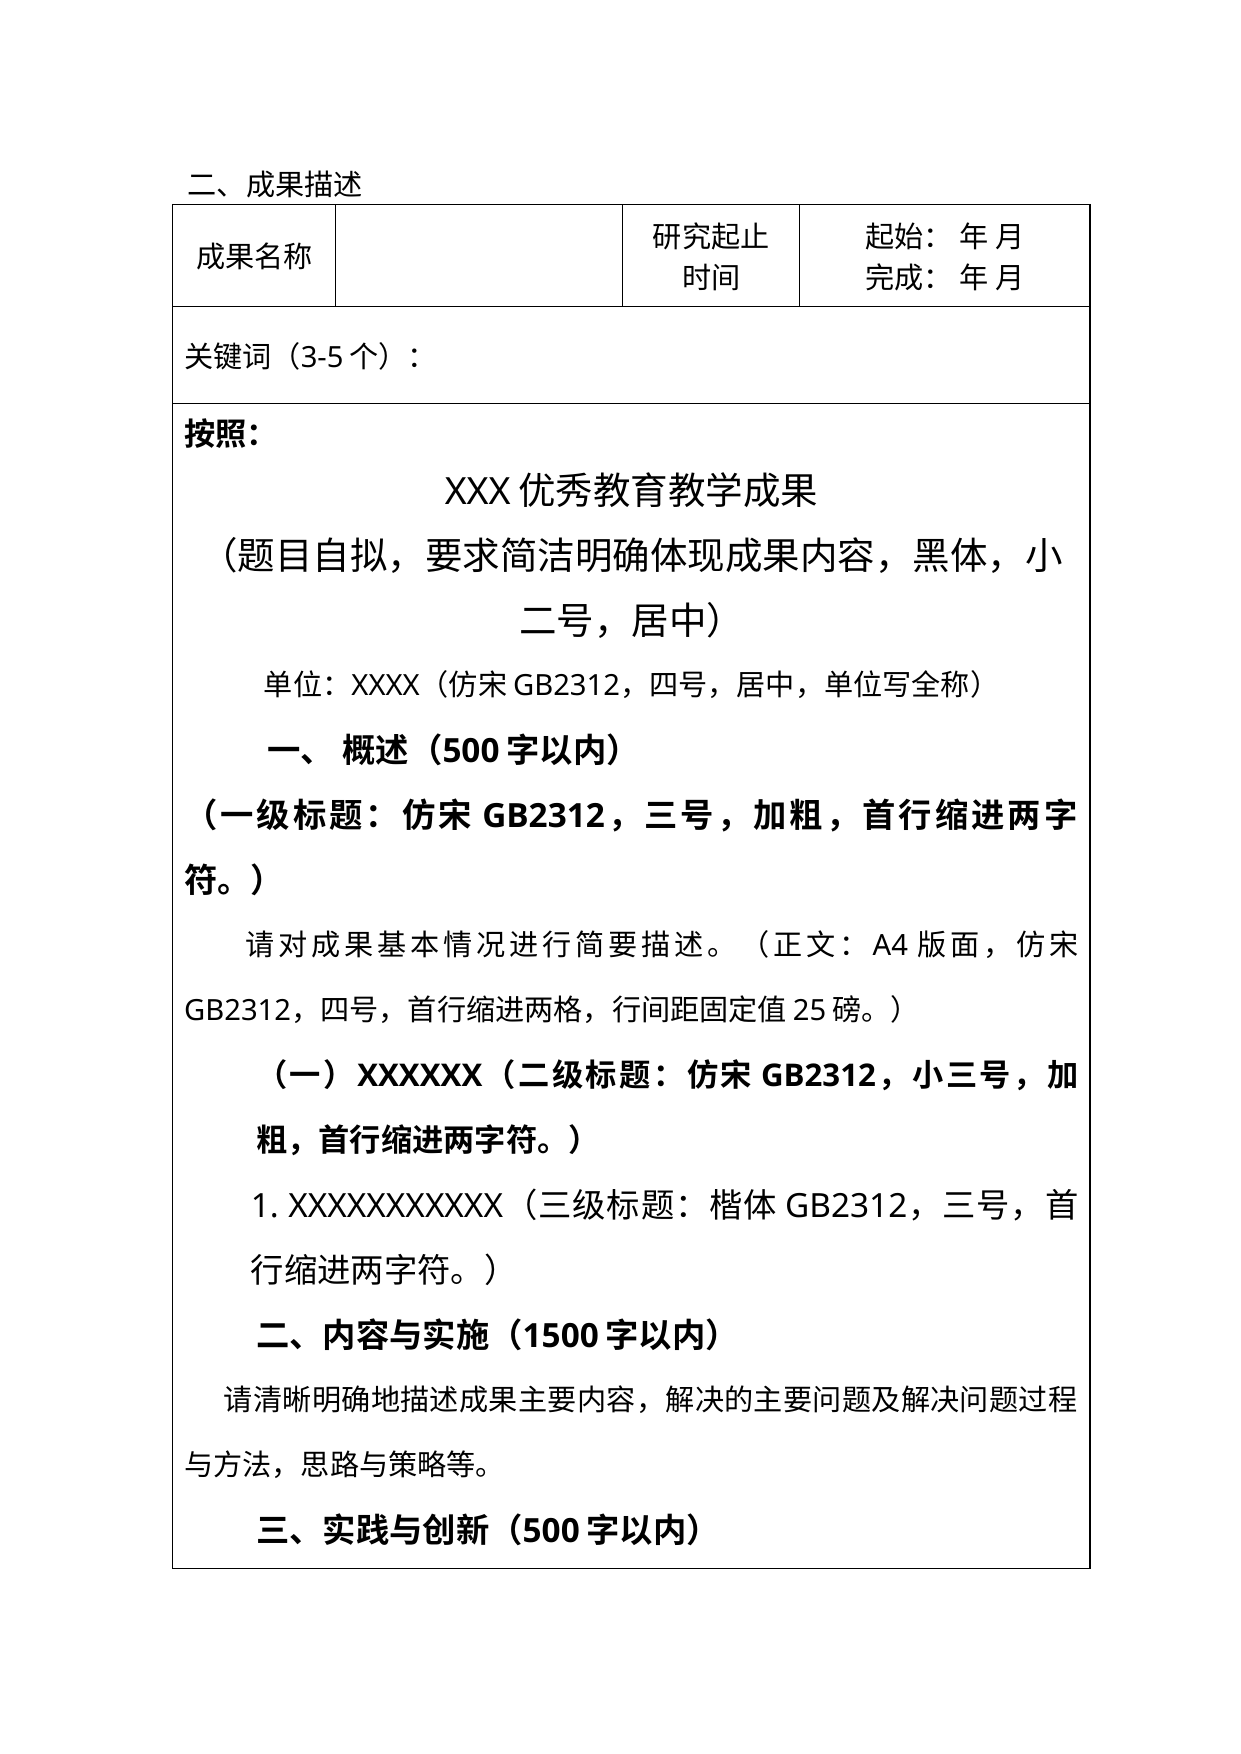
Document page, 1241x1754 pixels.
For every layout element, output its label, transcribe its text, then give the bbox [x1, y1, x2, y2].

table_cell 关键词（3-5个）： [173, 307, 1089, 402]
table_header 研究起止 时间 [623, 205, 799, 306]
table_header 起始： 年 月 完成： 年 月 [800, 205, 1089, 306]
table_header [336, 205, 622, 306]
table_header 成果名称 [173, 205, 335, 306]
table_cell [173, 404, 1089, 1568]
text 二、成果描述 [187, 162, 1053, 204]
